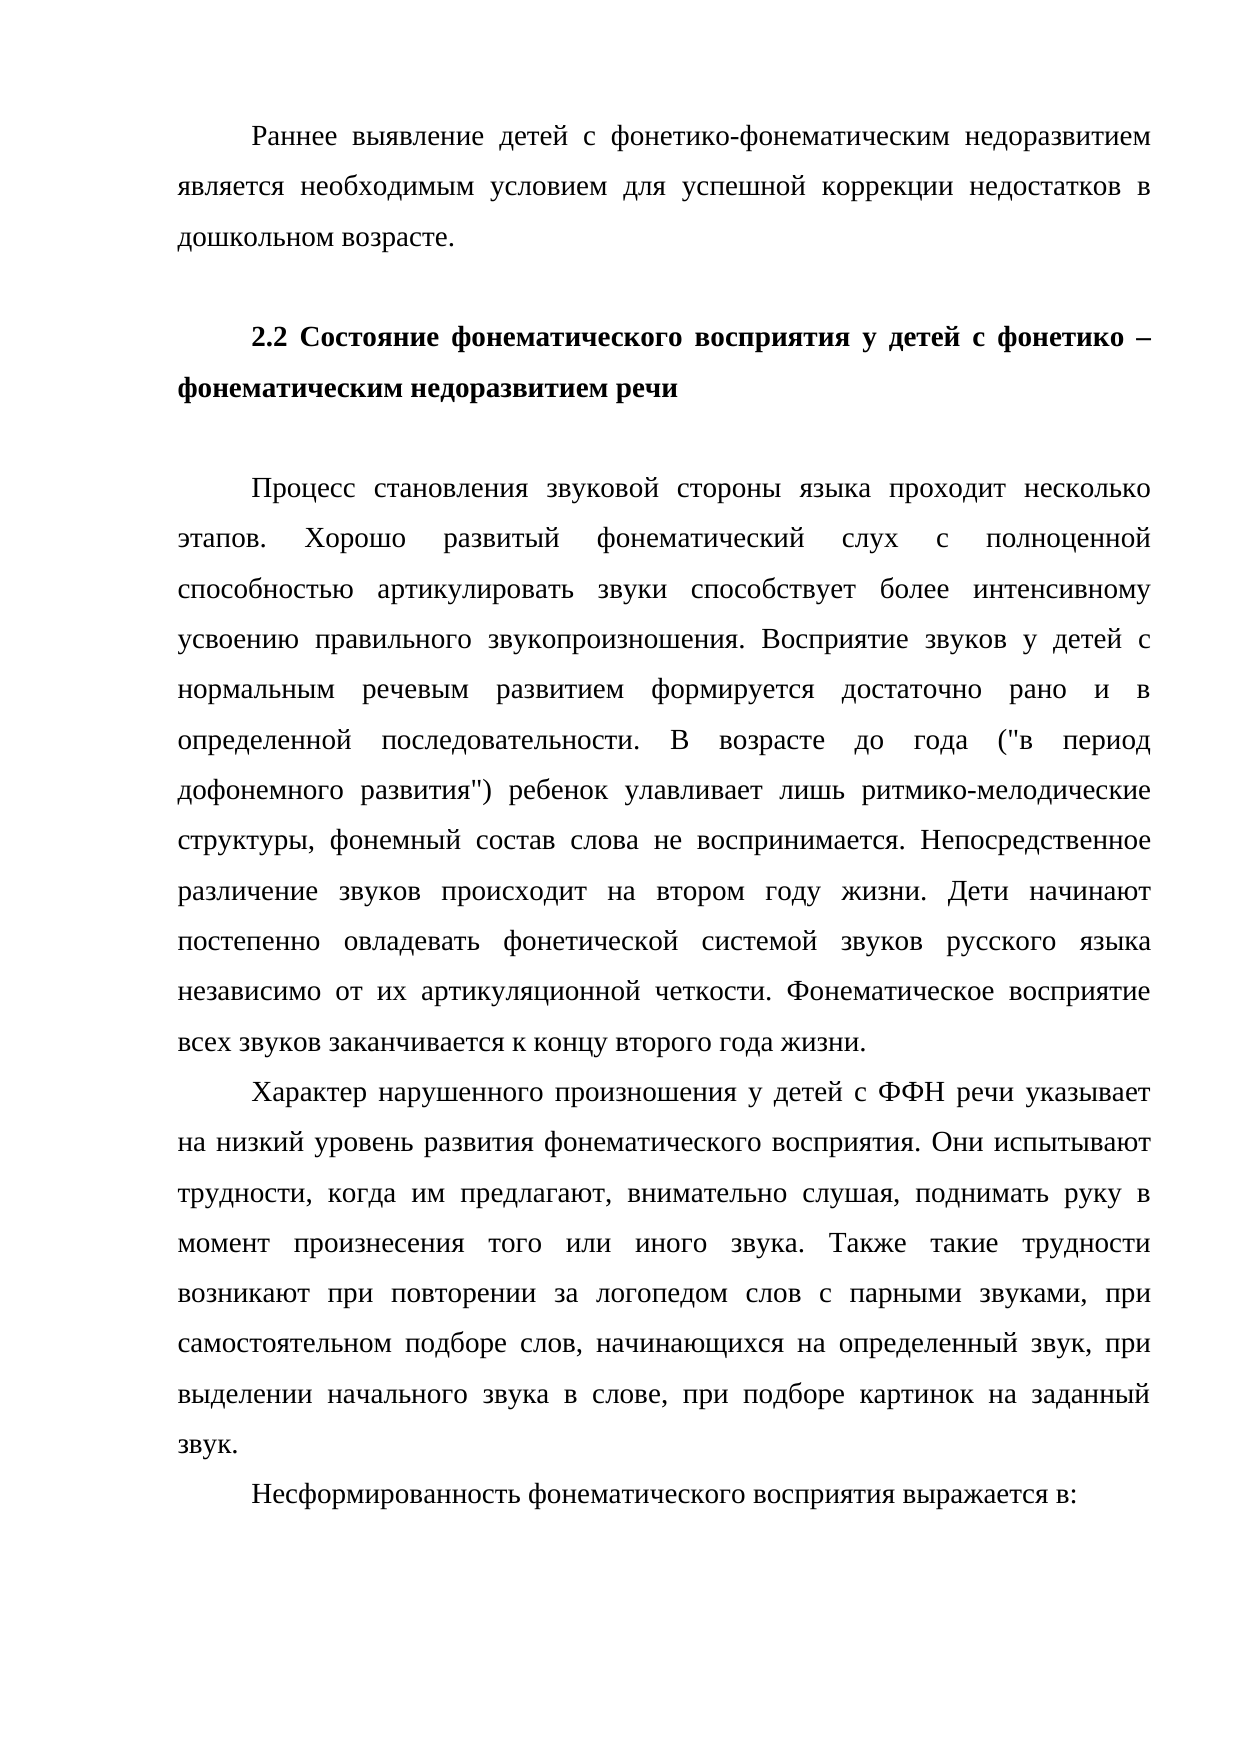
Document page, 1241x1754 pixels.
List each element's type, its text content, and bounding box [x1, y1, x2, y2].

text Раннее выявление детей с фонетико-фонематическим недоразвитием является необходимым условием для успешной коррекции недостатков в дошкольном возрасте. [177, 118, 1152, 252]
text Характер нарушенного произношения у детей с ФФН речи указывает на низкий уровень развития фонематического восприятия. Они испытывают трудности, когда им предлагают, внимательно слушая, поднимать руку в момент произнесения того или иного звука. Также такие трудности возникают при повторении за логопедом слов с парными звуками, при самостоятельном подборе слов, начинающихся на определенный звук, при выделении начального звука в слове, при подборе картинок на заданный звук. [177, 1074, 1152, 1460]
text 2.2 Состояние фонематического восприятия у детей с фонетико – фонематическим недоразвитием речи [177, 319, 1152, 403]
text Несформированность фонематического восприятия выражается в: [177, 1477, 1152, 1510]
text Процесс становления звуковой стороны языка проходит несколько этапов. Хорошо развитый фонематический слух с полноценной способностью артикулировать звуки способствует более интенсивному усвоению правильного звукопроизношения. Восприятие звуков у детей с нормальным речевым развитием формируется достаточно рано и в определенной последовательности. В возрасте до года ("в период дофонемного развития") ребенок улавливает лишь ритмико-мелодические структуры, фонемный состав слова не воспринимается. Непосредственное различение звуков происходит на втором году жизни. Дети начинают постепенно овладевать фонетической системой звуков русского языка независимо от их артикуляционной четкости. Фонематическое восприятие всех звуков заканчивается к концу второго года жизни. [177, 470, 1152, 1057]
